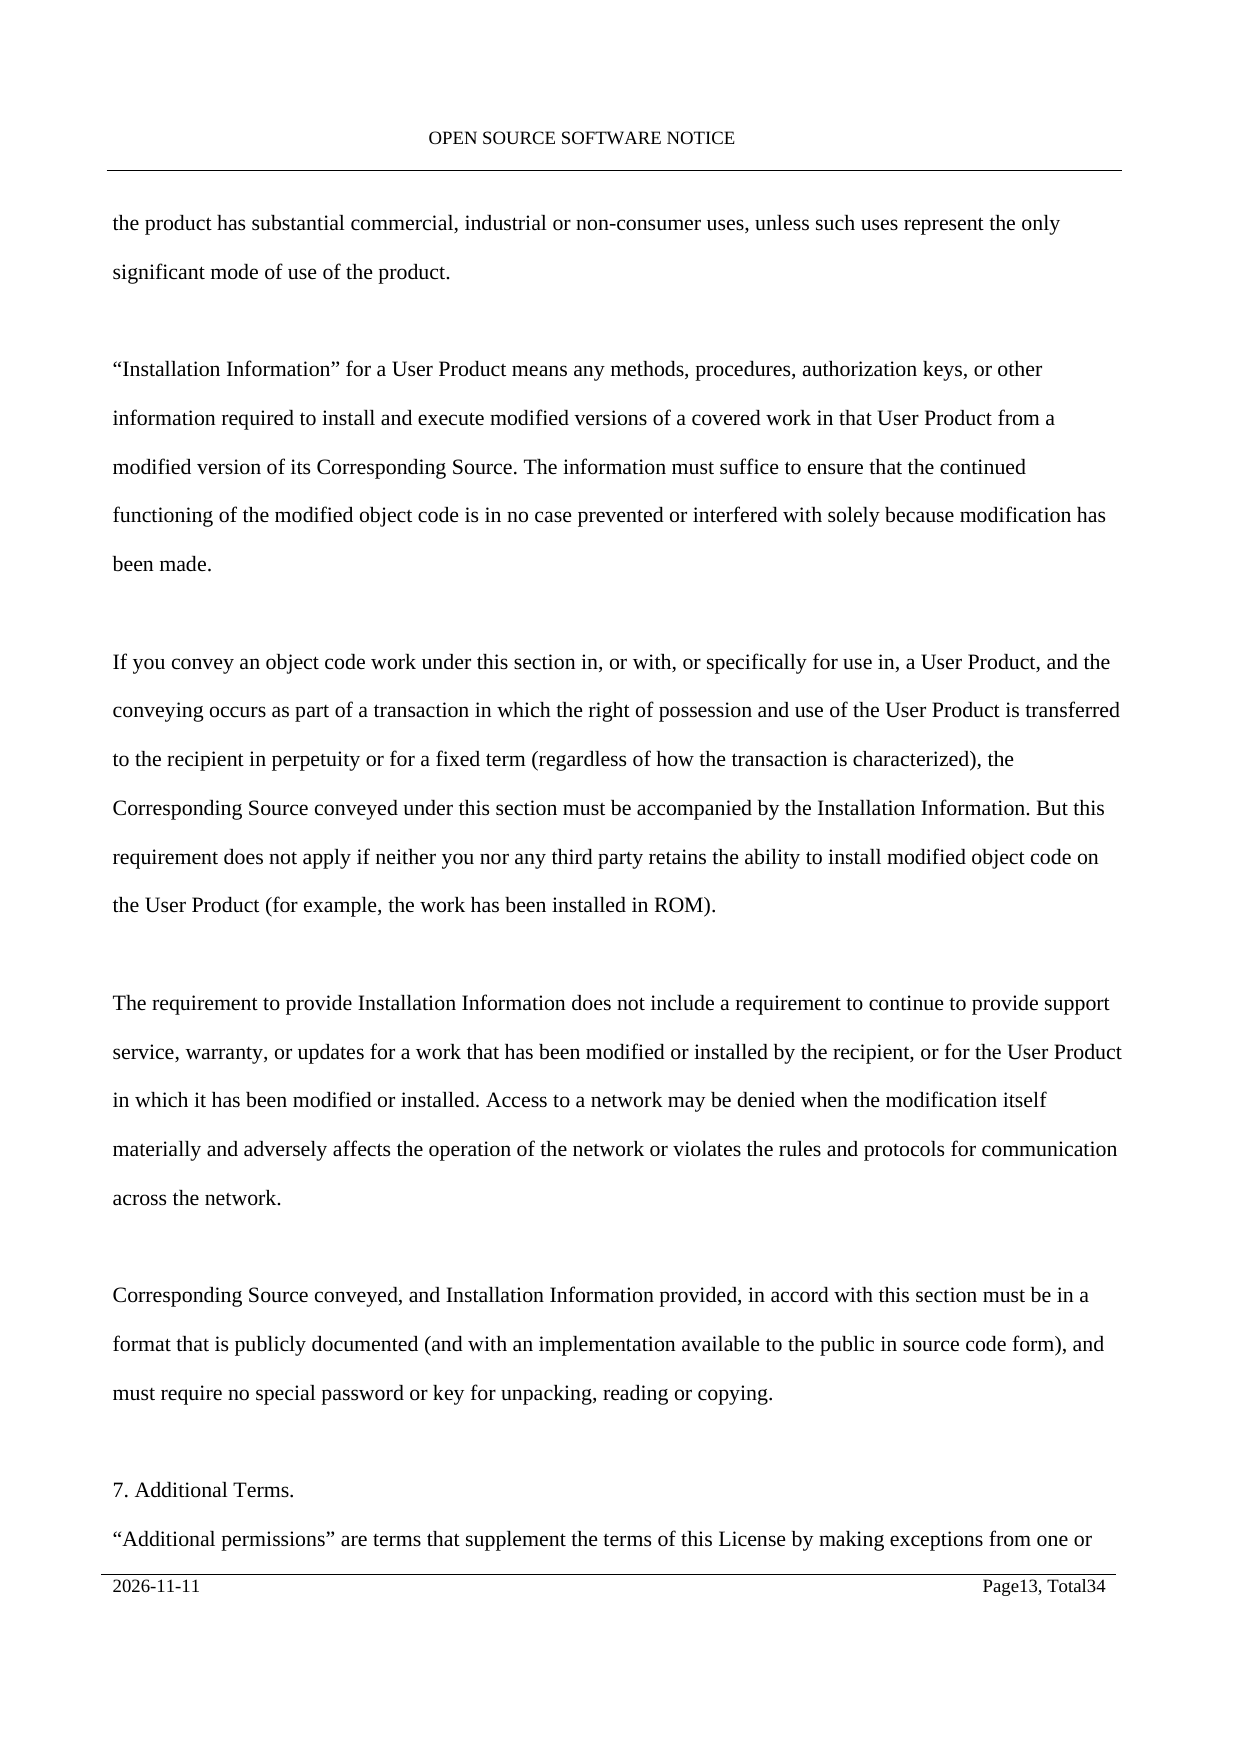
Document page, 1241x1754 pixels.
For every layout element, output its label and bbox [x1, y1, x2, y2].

text [112, 206, 1128, 1555]
